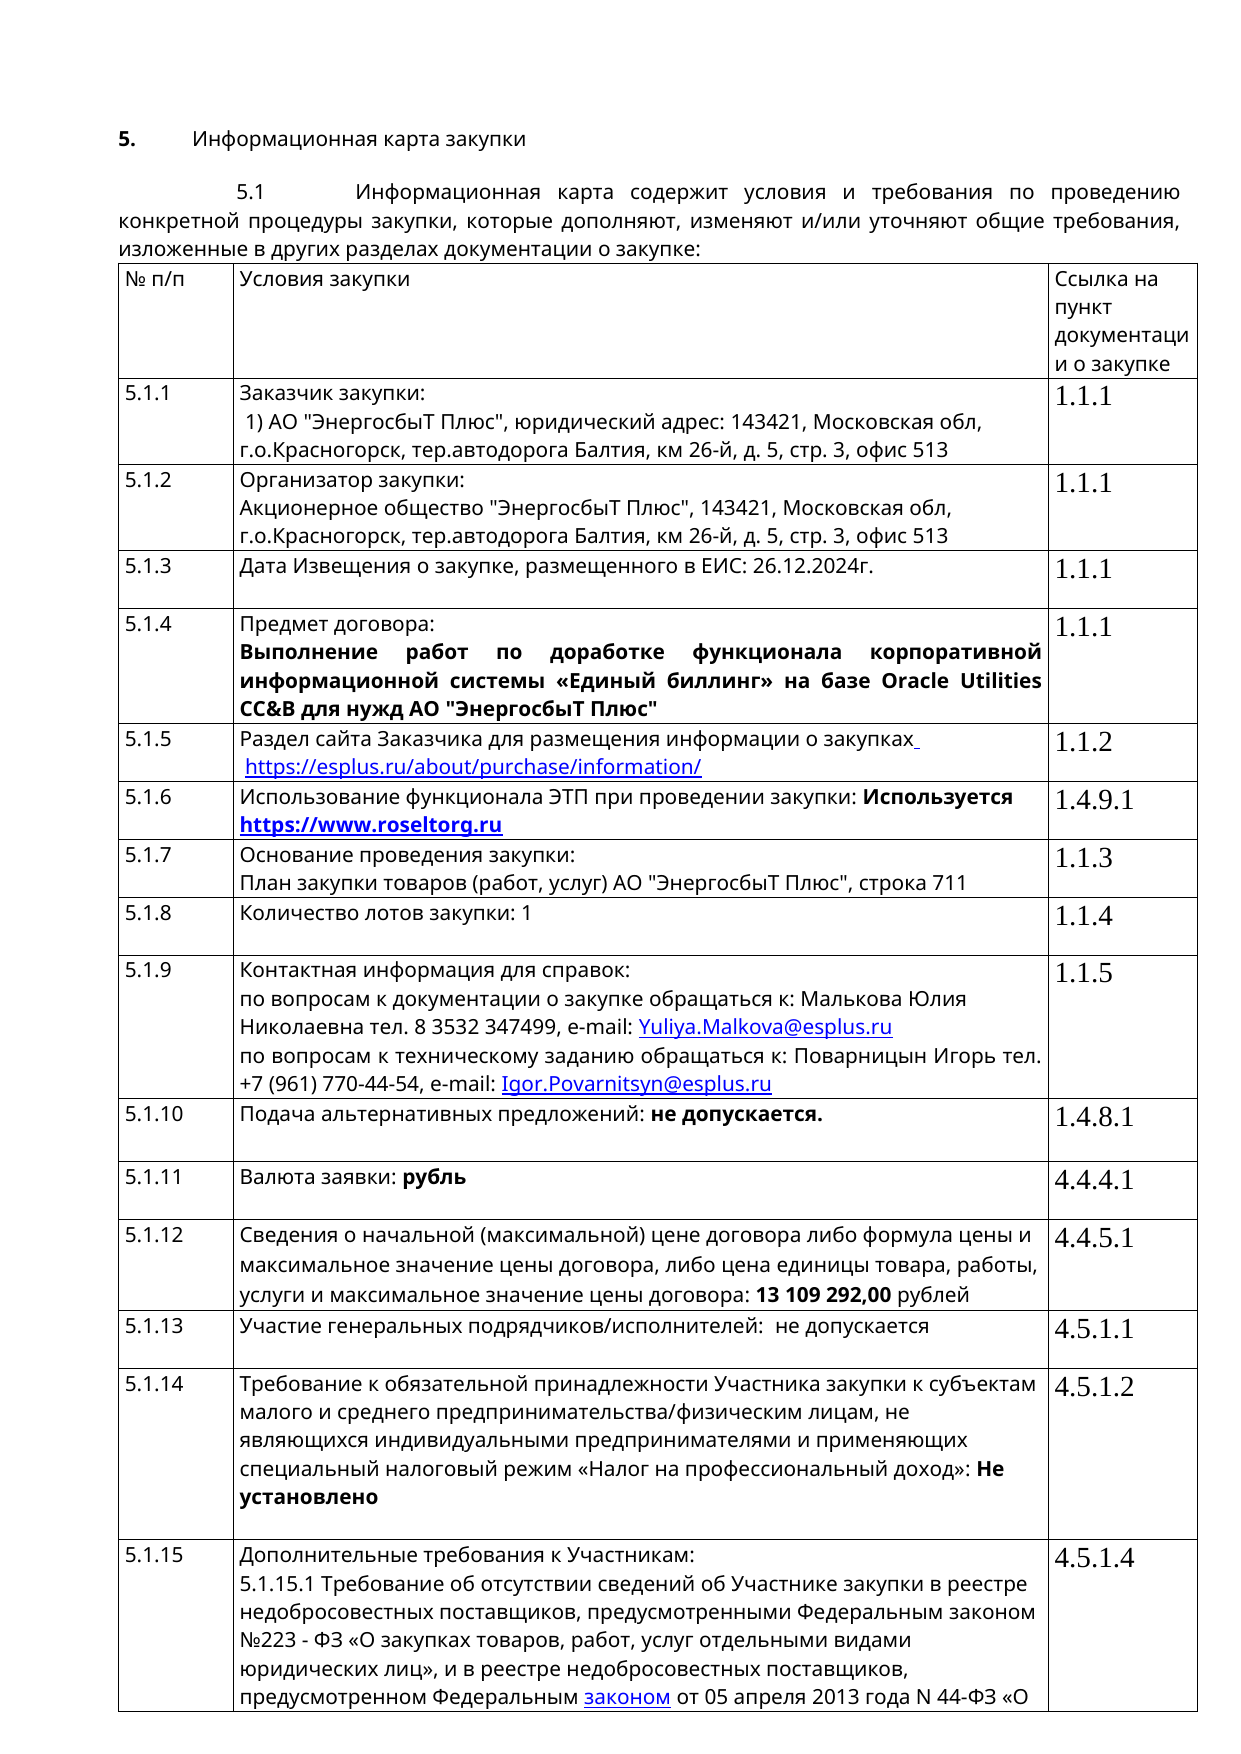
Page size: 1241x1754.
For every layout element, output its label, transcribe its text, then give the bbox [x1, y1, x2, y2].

table_cell [119, 1369, 233, 1539]
subtitle Информационная карта закупки [118, 124, 1181, 152]
table_cell Количество лотов закупки: 1 [234, 898, 1048, 954]
table_cell Дата Извещения о закупке, размещенного в ЕИС: 26.12.2024г. [234, 551, 1048, 608]
table_cell 1.1.1 [1049, 551, 1197, 608]
table_cell 1.1.1 [1049, 609, 1197, 723]
table_cell [119, 609, 233, 723]
table_cell Заказчик закупки: 1) АО "ЭнергосбыТ Плюс", юридический адрес: 143421, Московская обл, г.о.Красногорск, тер.автодорога Балтия, км 26-й, д. 5, стр. 3, офис 513 [234, 379, 1048, 464]
table_cell [119, 956, 233, 1098]
table_cell [119, 898, 233, 954]
table_cell Использование функционала ЭТП при проведении закупки: Используется https://www.roseltorg.ru [234, 782, 1048, 839]
table_cell 4.4.4.1 [1049, 1162, 1197, 1219]
table_cell 4.4.5.1 [1049, 1220, 1197, 1310]
table_cell 1.1.4 [1049, 898, 1197, 954]
table_cell Предмет договора: Выполнение работ по доработке функционала корпоративной информационной системы «Единый биллинг» на базе Oracle Utilities CC&B для нужд АО "ЭнергосбыТ Плюс" [234, 609, 1048, 723]
table_cell Участие генеральных подрядчиков/исполнителей: не допускается [234, 1311, 1048, 1368]
table_cell Подача альтернативных предложений: не допускается. [234, 1099, 1048, 1161]
table_cell Контактная информация для справок: по вопросам к документации о закупке обращаться к: Малькова Юлия Николаевна тел. 8 3532 347499, e-mail: Yuliya.Malkova@esplus.ru по вопросам к техническому заданию обращаться к: Поварницын Игорь тел. +7 (961) 770-44-54, e-mail: Igor.Povarnitsyn@esplus.ru [234, 956, 1048, 1098]
table_cell Сведения о начальной (максимальной) цене договора либо формула цены и максимальное значение цены договора, либо цена единицы товара, работы, услуги и максимальное значение цены договора: 13 109 292,00 рублей [234, 1220, 1048, 1310]
table_cell 4.5.1.4 [1049, 1540, 1197, 1711]
table_cell [119, 1162, 233, 1219]
table_cell [119, 724, 233, 781]
table_cell Основание проведения закупки: План закупки товаров (работ, услуг) АО "ЭнергосбыТ Плюс", строка 711 [234, 840, 1048, 897]
table_cell 1.1.1 [1049, 465, 1197, 550]
table_cell [119, 1099, 233, 1161]
table_cell 1.1.5 [1049, 956, 1197, 1098]
table_cell Требование к обязательной принадлежности Участника закупки к субъектам малого и среднего предпринимательства/физическим лицам, не являющихся индивидуальными предпринимателями и применяющих специальный налоговый режим «Налог на профессиональный доход»: Не установлено [234, 1369, 1048, 1539]
table_cell [119, 840, 233, 897]
table_cell Раздел сайта Заказчика для размещения информации о закупках https://esplus.ru/about/purchase/information/ [234, 724, 1048, 781]
table_cell 4.5.1.2 [1049, 1369, 1197, 1539]
table_cell [119, 1311, 233, 1368]
table_cell [119, 782, 233, 839]
table_cell [119, 1540, 233, 1711]
table_header № п/п [119, 264, 233, 377]
table_cell 1.1.1 [1049, 379, 1197, 464]
table_cell [119, 465, 233, 550]
table_header Ссылка на пункт документации о закупке [1049, 264, 1197, 377]
table_cell Организатор закупки: Акционерное общество "ЭнергосбыТ Плюс", 143421, Московская обл, г.о.Красногорск, тер.автодорога Балтия, км 26-й, д. 5, стр. 3, офис 513 [234, 465, 1048, 550]
table_cell [119, 1220, 233, 1310]
table_cell 1.4.8.1 [1049, 1099, 1197, 1161]
table_cell [119, 551, 233, 608]
table_cell 1.4.9.1 [1049, 782, 1197, 839]
table_cell 1.1.3 [1049, 840, 1197, 897]
table_header Условия закупки [234, 264, 1048, 377]
table_cell 4.5.1.1 [1049, 1311, 1197, 1368]
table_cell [234, 1540, 1048, 1711]
text 5.1 Информационная карта содержит условия и требования по проведению конкретной процедуры закупки, которые дополняют, изменяют и/или уточняют общие требования, изложенные в других разделах документации о закупке: [118, 177, 1181, 263]
table_cell 1.1.2 [1049, 724, 1197, 781]
table_cell Валюта заявки: рубль [234, 1162, 1048, 1219]
table_cell [119, 379, 233, 464]
